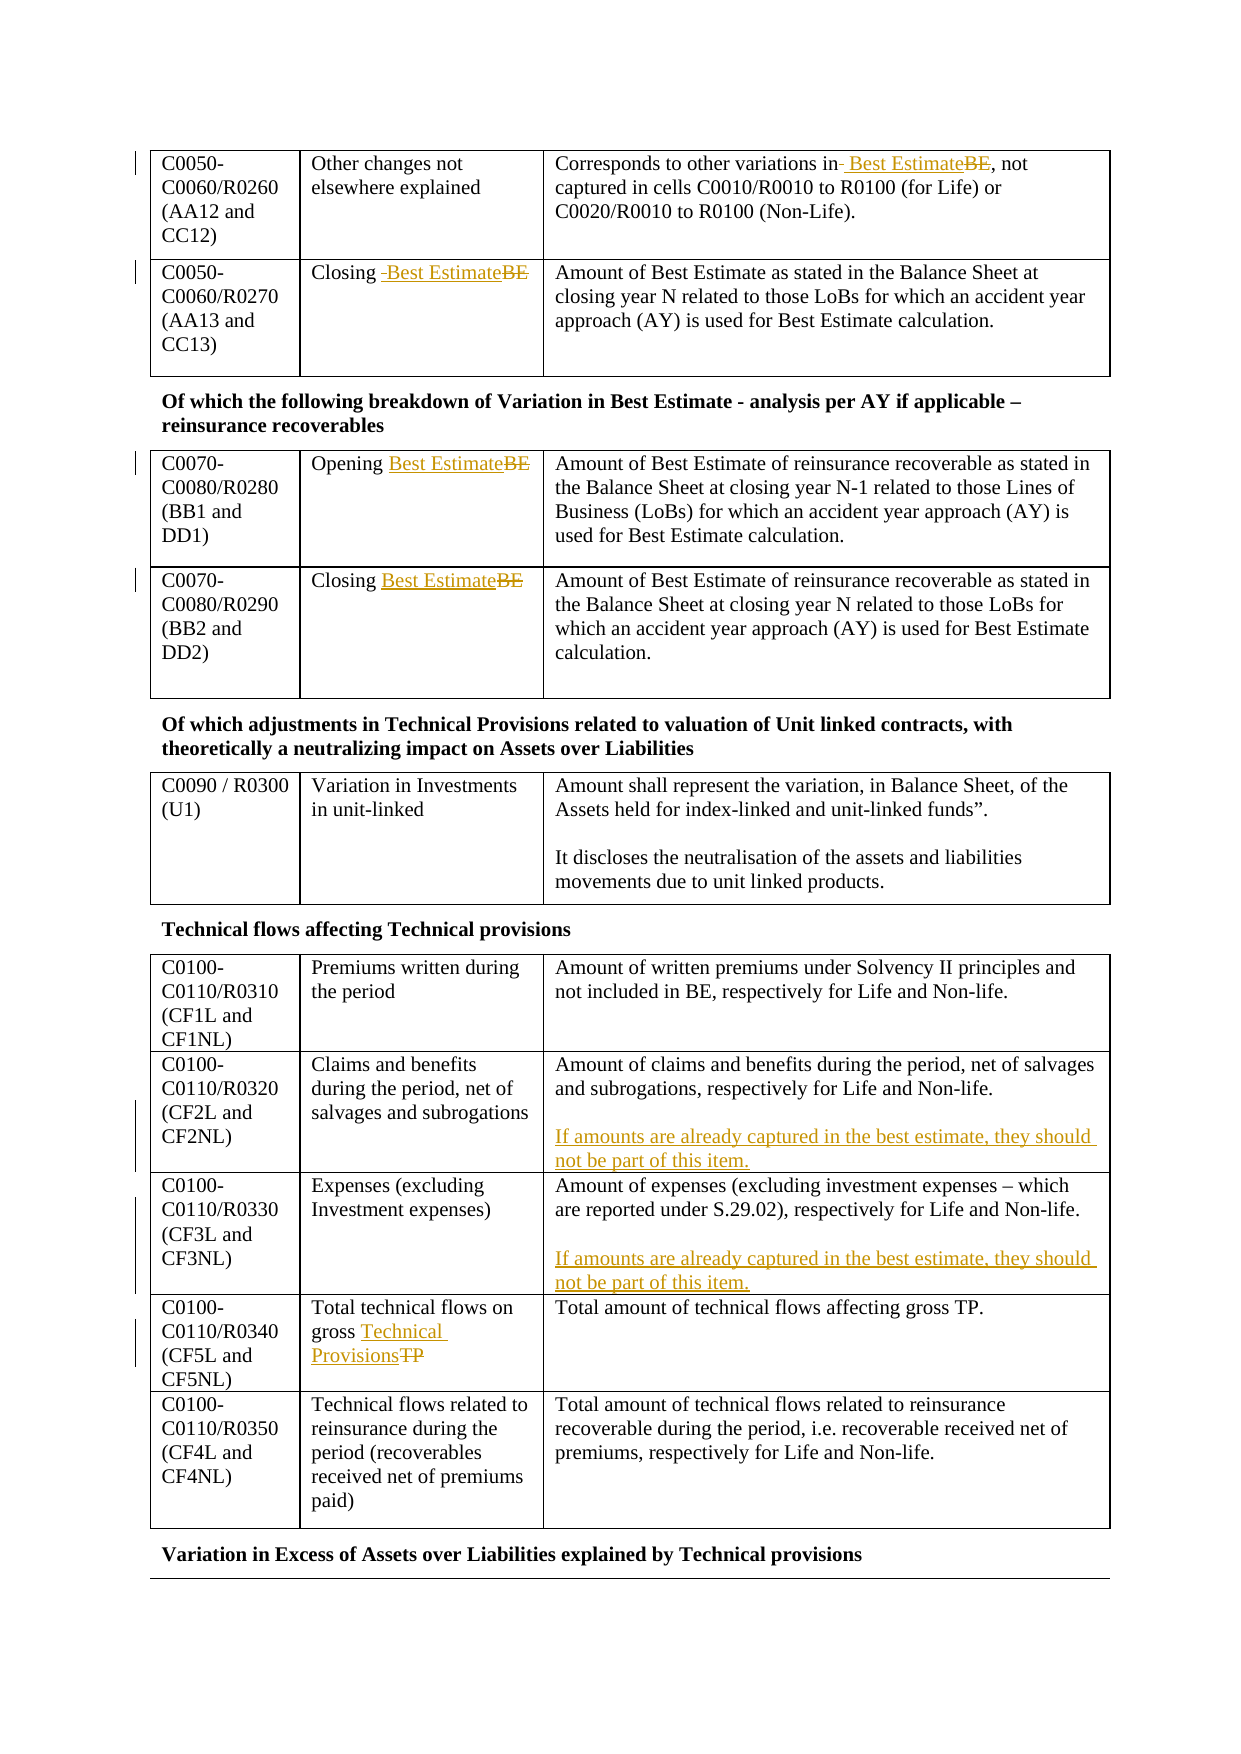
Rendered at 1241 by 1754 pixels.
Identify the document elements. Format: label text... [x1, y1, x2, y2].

table_cell Amount of Best Estimate of reinsurance recoverable as stated in the Balance Sheet at closing year N related to those LoBs for which an accident year approach (AY) is used for Best Estimate calculation. [544, 568, 1109, 698]
table_cell Total amount of technical flows affecting gross TP. [544, 1295, 1109, 1391]
table_cell C0050-C0060/R0260 (AA12 and CC12) [151, 151, 299, 259]
table_cell Technical flows related to reinsurance during the period (recoverables received net of premiums paid) [301, 1392, 543, 1528]
table_cell Technical flows affecting Technical provisions [150, 905, 1110, 954]
table_cell C0070-C0080/R0290 (BB2 and DD2) [151, 568, 299, 698]
table_cell Amount of claims and benefits during the period, net of salvages and subrogations, respectively for Life and Non-life. [544, 1052, 1109, 1172]
table_cell Expenses (excluding Investment expenses) [301, 1173, 543, 1294]
table_cell Total amount of technical flows related to reinsurance recoverable during the period, i.e. recoverable received net of premiums, respectively for Life and Non-life. [544, 1392, 1109, 1528]
table_cell Closing [301, 568, 543, 698]
table_cell Amount shall represent the variation, in Balance Sheet, of the Assets held for index-linked and unit-linked funds”. It discloses the neutralisation of the assets and liabilities movements due to unit linked products. [544, 773, 1109, 903]
table_cell Opening [301, 451, 543, 566]
table_cell Amount of Best Estimate of reinsurance recoverable as stated in the Balance Sheet at closing year N-1 related to those Lines of Business (LoBs) for which an accident year approach (AY) is used for Best Estimate calculation. [544, 451, 1109, 566]
table_cell C0100-C0110/R0320 (CF2L and CF2NL) [151, 1052, 299, 1172]
table_cell C0100-C0110/R0330 (CF3L and CF3NL) [151, 1173, 299, 1294]
table_cell Variation in Excess of Assets over Liabilities explained by Technical provisions [150, 1529, 1110, 1578]
table_cell C0100-C0110/R0350 (CF4L and CF4NL) [151, 1392, 299, 1528]
table_cell Variation in Investments in unit-linked [301, 773, 543, 903]
table_cell C0050-C0060/R0270 (AA13 and CC13) [151, 260, 299, 376]
table_cell C0100-C0110/R0310 (CF1L and CF1NL) [151, 955, 299, 1051]
table_cell Premiums written during the period [301, 955, 543, 1051]
table_cell C0090 / R0300 (U1) [151, 773, 299, 903]
table_cell Claims and benefits during the period, net of salvages and subrogations [301, 1052, 543, 1172]
table_cell Of which the following breakdown of Variation in Best Estimate - analysis per AY if applicable – reinsurance recoverables [150, 377, 1110, 450]
table_cell Of which adjustments in Technical Provisions related to valuation of Unit linked contracts, with theoretically a neutralizing impact on Assets over Liabilities [150, 699, 1110, 772]
table_cell Other changes not elsewhere explained [301, 151, 543, 259]
table_cell Amount of Best Estimate as stated in the Balance Sheet at closing year N related to those LoBs for which an accident year approach (AY) is used for Best Estimate calculation. [544, 260, 1109, 376]
table_cell C0070-C0080/R0280 (BB1 and DD1) [151, 451, 299, 566]
table_cell Closing [301, 260, 543, 376]
table_cell Amount of written premiums under Solvency II principles and not included in BE, respectively for Life and Non-life. [544, 955, 1109, 1051]
table_cell Amount of expenses (excluding investment expenses – which are reported under S.29.02), respectively for Life and Non-life. [544, 1173, 1109, 1294]
table_cell Corresponds to other variations in, not captured in cells C0010/R0010 to R0100 (for Life) or C0020/R0010 to R0100 (Non-Life). [544, 151, 1109, 259]
table_cell C0100-C0110/R0340 (CF5L and CF5NL) [151, 1295, 299, 1391]
table_cell Total technical flows on gross [301, 1295, 543, 1391]
